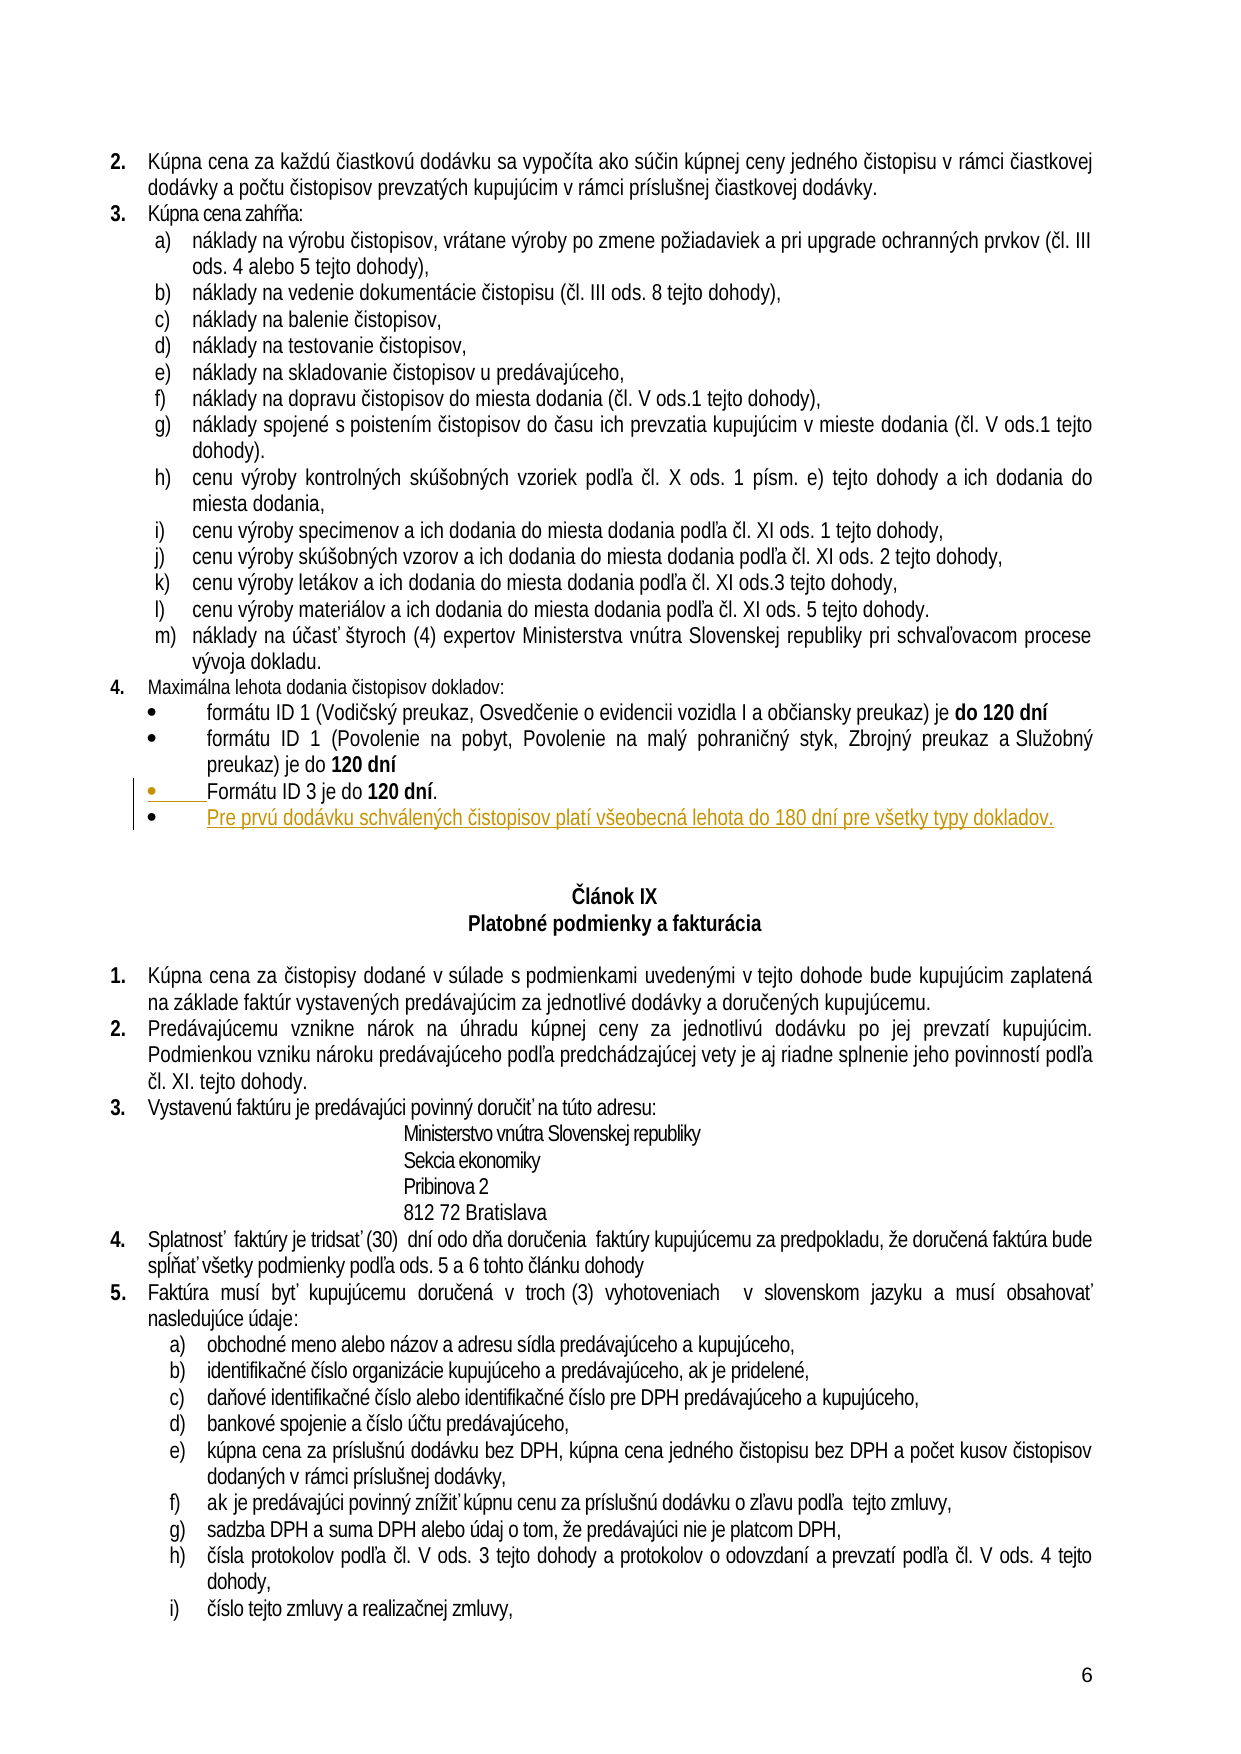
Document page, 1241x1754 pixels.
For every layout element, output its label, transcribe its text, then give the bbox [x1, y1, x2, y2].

text 812 72 Bratislava [403, 1199, 977, 1226]
list cenu výroby letákov a ich dodania do miesta dodania podľa čl. XI ods.3 tejto dohody, [154, 569, 1093, 596]
list Kúpna cena za každú čiastkovú dodávku sa vypočíta ako súčin kúpnej ceny jedného čistopisu v rámci čiastkovej dodávky a počtu čistopisov prevzatých kupujúcim v rámci príslušnej čiastkovej dodávky. [110, 148, 1093, 200]
list náklady spojené s poistením čistopisov do času ich prevzatia kupujúcim v mieste dodania (čl. V ods.1 tejto dohody). [154, 411, 1093, 464]
text Pribinova 2 [403, 1173, 977, 1199]
list čísla protokolov podľa čl. V ods. 3 tejto dohody a protokolov o odovzdaní a prevzatí podľa čl. V ods. 4 tejto dohody, [169, 1542, 1093, 1595]
list cenu výroby skúšobných vzorov a ich dodania do miesta dodania podľa čl. XI ods. 2 tejto dohody, [154, 543, 1093, 569]
text Ministerstvo vnútra Slovenskej republiky [403, 1120, 977, 1147]
list náklady na vedenie dokumentácie čistopisu (čl. III ods. 8 tejto dohody), [154, 279, 1093, 306]
text Platobné podmienky a fakturácia [148, 909, 1081, 936]
list sadzba DPH a suma DPH alebo údaj o tom, že predávajúci nie je platcom DPH, [169, 1516, 1093, 1542]
list Formátu ID 3 je do 120 dní. [148, 778, 1093, 804]
list Vystavenú faktúru je predávajúci povinný doručiť na túto adresu: [110, 1094, 1093, 1120]
list cenu výroby materiálov a ich dodania do miesta dodania podľa čl. XI ods. 5 tejto dohody. [154, 596, 1093, 622]
list náklady na účasť štyroch (4) expertov Ministerstva vnútra Slovenskej republiky pri schvaľovacom procese vývoja dokladu. [154, 622, 1093, 675]
list ak je predávajúci povinný znížiť kúpnu cenu za príslušnú dodávku o zľavu podľa tejto zmluvy, [169, 1489, 1093, 1516]
list Kúpna cena za čistopisy dodané v súlade s podmienkami uvedenými v tejto dohode bude kupujúcim zaplatená na základe faktúr vystavených predávajúcim za jednotlivé dodávky a doručených kupujúcemu. [110, 962, 1093, 1015]
list náklady na testovanie čistopisov, [154, 332, 1093, 358]
text Článok IX [148, 883, 1081, 909]
list kúpna cena za príslušnú dodávku bez DPH, kúpna cena jedného čistopisu bez DPH a počet kusov čistopisov dodaných v rámci príslušnej dodávky, [169, 1437, 1093, 1489]
list cenu výroby kontrolných skúšobných vzoriek podľa čl. X ods. 1 písm. e) tejto dohody a ich dodania do miesta dodania, [154, 464, 1093, 517]
list formátu ID 1 (Povolenie na pobyt, Povolenie na malý pohraničný styk, Zbrojný preukaz a Služobný preukaz) je do 120 dní [148, 725, 1093, 778]
list Faktúra musí byť kupujúcemu doručená v troch (3) vyhotoveniach v slovenskom jazyku a musí obsahovať nasledujúce údaje: [110, 1278, 1093, 1331]
list obchodné meno alebo názov a adresu sídla predávajúceho a kupujúceho, [169, 1331, 1093, 1357]
list daňové identifikačné číslo alebo identifikačné číslo pre DPH predávajúceho a kupujúceho, [169, 1384, 1093, 1410]
list náklady na skladovanie čistopisov u predávajúceho, [154, 358, 1093, 385]
list Splatnosť faktúry je tridsať (30) dní odo dňa doručenia faktúry kupujúcemu za predpokladu, že doručená faktúra bude spĺňať všetky podmienky podľa ods. 5 a 6 tohto článku dohody [110, 1226, 1093, 1278]
text Sekcia ekonomiky [403, 1147, 977, 1173]
list cenu výroby specimenov a ich dodania do miesta dodania podľa čl. XI ods. 1 tejto dohody, [154, 517, 1093, 543]
list Maximálna lehota dodania čistopisov dokladov: [110, 675, 1093, 699]
list Predávajúcemu vznikne nárok na úhradu kúpnej ceny za jednotlivú dodávku po jej prevzatí kupujúcim. Podmienkou vzniku nároku predávajúceho podľa predchádzajúcej vety je aj riadne splnenie jeho povinností podľa čl. XI. tejto dohody. [110, 1015, 1093, 1094]
list formátu ID 1 (Vodičský preukaz, Osvedčenie o evidencii vozidla I a občiansky preukaz) je do 120 dní [148, 699, 1093, 725]
list náklady na výrobu čistopisov, vrátane výroby po zmene požiadaviek a pri upgrade ochranných prvkov (čl. III ods. 4 alebo 5 tejto dohody), [154, 227, 1093, 279]
list číslo tejto zmluvy a realizačnej zmluvy, [169, 1595, 1093, 1621]
list bankové spojenie a číslo účtu predávajúceho, [169, 1410, 1093, 1437]
list Kúpna cena zahŕňa: [110, 200, 1093, 227]
list náklady na balenie čistopisov, [154, 306, 1093, 332]
list identifikačné číslo organizácie kupujúceho a predávajúceho, ak je pridelené, [169, 1357, 1093, 1384]
list náklady na dopravu čistopisov do miesta dodania (čl. V ods.1 tejto dohody), [154, 385, 1093, 411]
